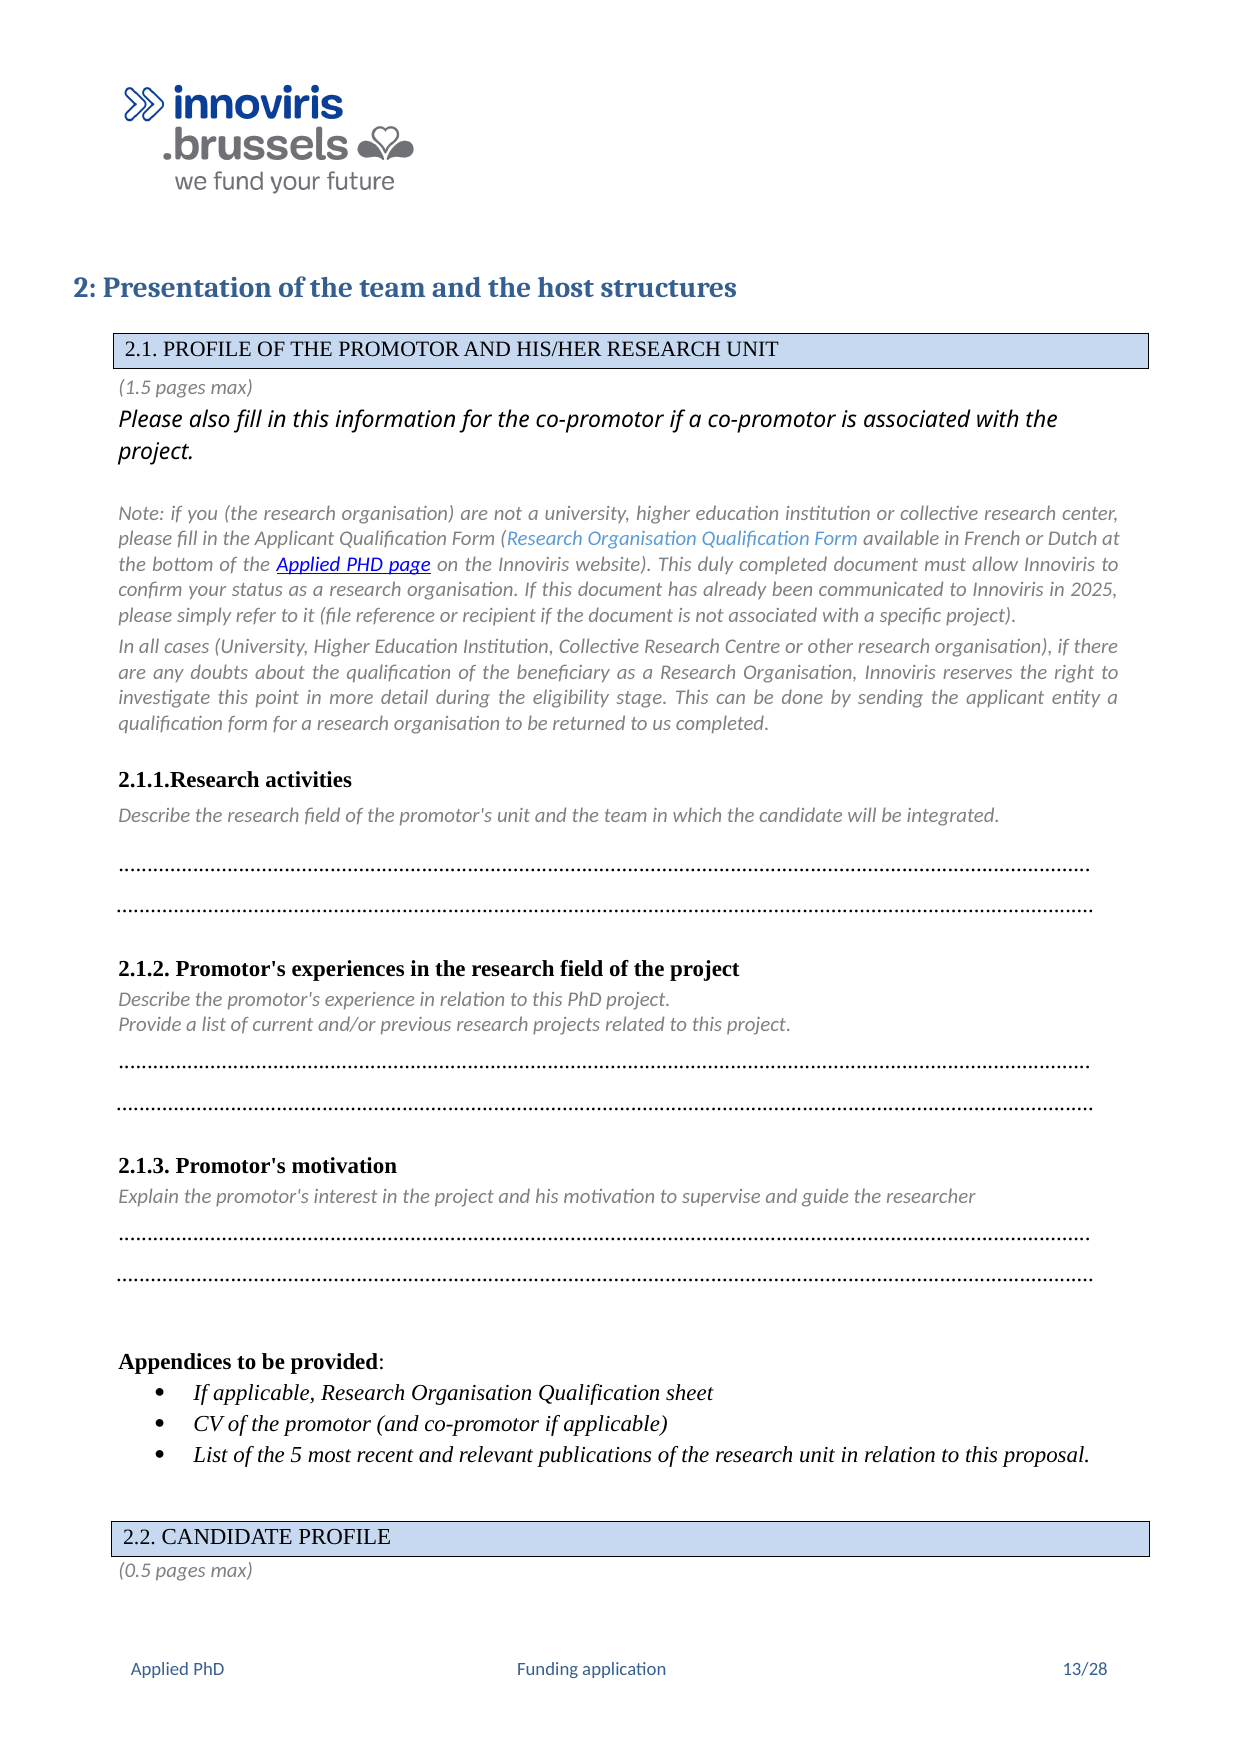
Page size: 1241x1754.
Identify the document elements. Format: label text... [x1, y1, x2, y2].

list If applicable, Research Organisation Qualification sheet [156, 1379, 1122, 1406]
text Note: if you (the research organisation) are not a university, higher education institution or collective research center, please fill in the Applicant Qualification Form (Research Organisation Qualification Form available in French or Dutch at the bottom of the Applied PHD page on the Innoviris website). This duly completed document must allow Innoviris to confirm your status as a research organisation. If this document has already been communicated to Innoviris in 2025, please simply refer to it (file reference or recipient if the document is not associated with a specific project). [118, 500, 1122, 627]
text (0.5 pages max) [118, 1557, 1122, 1582]
text Provide a list of current and/or previous research projects related to this project. [118, 1012, 1122, 1037]
subtitle Research activities [118, 766, 1122, 793]
subtitle Promotor's experiences in the research field of the project [118, 955, 1122, 981]
text Appendices to be provided: [118, 1348, 1122, 1375]
text Describe the research field of the promotor's unit and the team in which the candidate will be integrated. [118, 802, 1122, 827]
table_header PROFILE OF THE PROMOTOR AND HIS/HER RESEARCH UNIT [114, 334, 1148, 368]
picture [118, 75, 426, 194]
text In all cases (University, Higher Education Institution, Collective Research Centre or other research organisation), if there are any doubts about the qualification of the beneficiary as a Research Organisation, Innoviris reserves the right to investigate this point in more detail during the eligibility stage. This can be done by sending the applicant entity a qualification form for a research organisation to be returned to us completed. [118, 633, 1122, 735]
list CV of the promotor (and co-promotor if applicable) [156, 1411, 1122, 1437]
text Describe the promotor's experience in relation to this PhD project. [118, 986, 1122, 1012]
text Please also fill in this information for the co-promotor if a co-promotor is associated with the project. [118, 403, 1122, 466]
text (1.5 pages max) [118, 374, 1122, 399]
table_header CANDIDATE PROFILE [112, 1522, 1149, 1556]
subtitle Promotor's motivation [118, 1152, 1122, 1179]
subtitle : Presentation of the team and the host structures [73, 271, 1122, 305]
text Explain the promotor's interest in the project and his motivation to supervise and guide the researcher [118, 1183, 1122, 1209]
list List of the 5 most recent and relevant publications of the research unit in relation to this proposal. [156, 1442, 1122, 1468]
